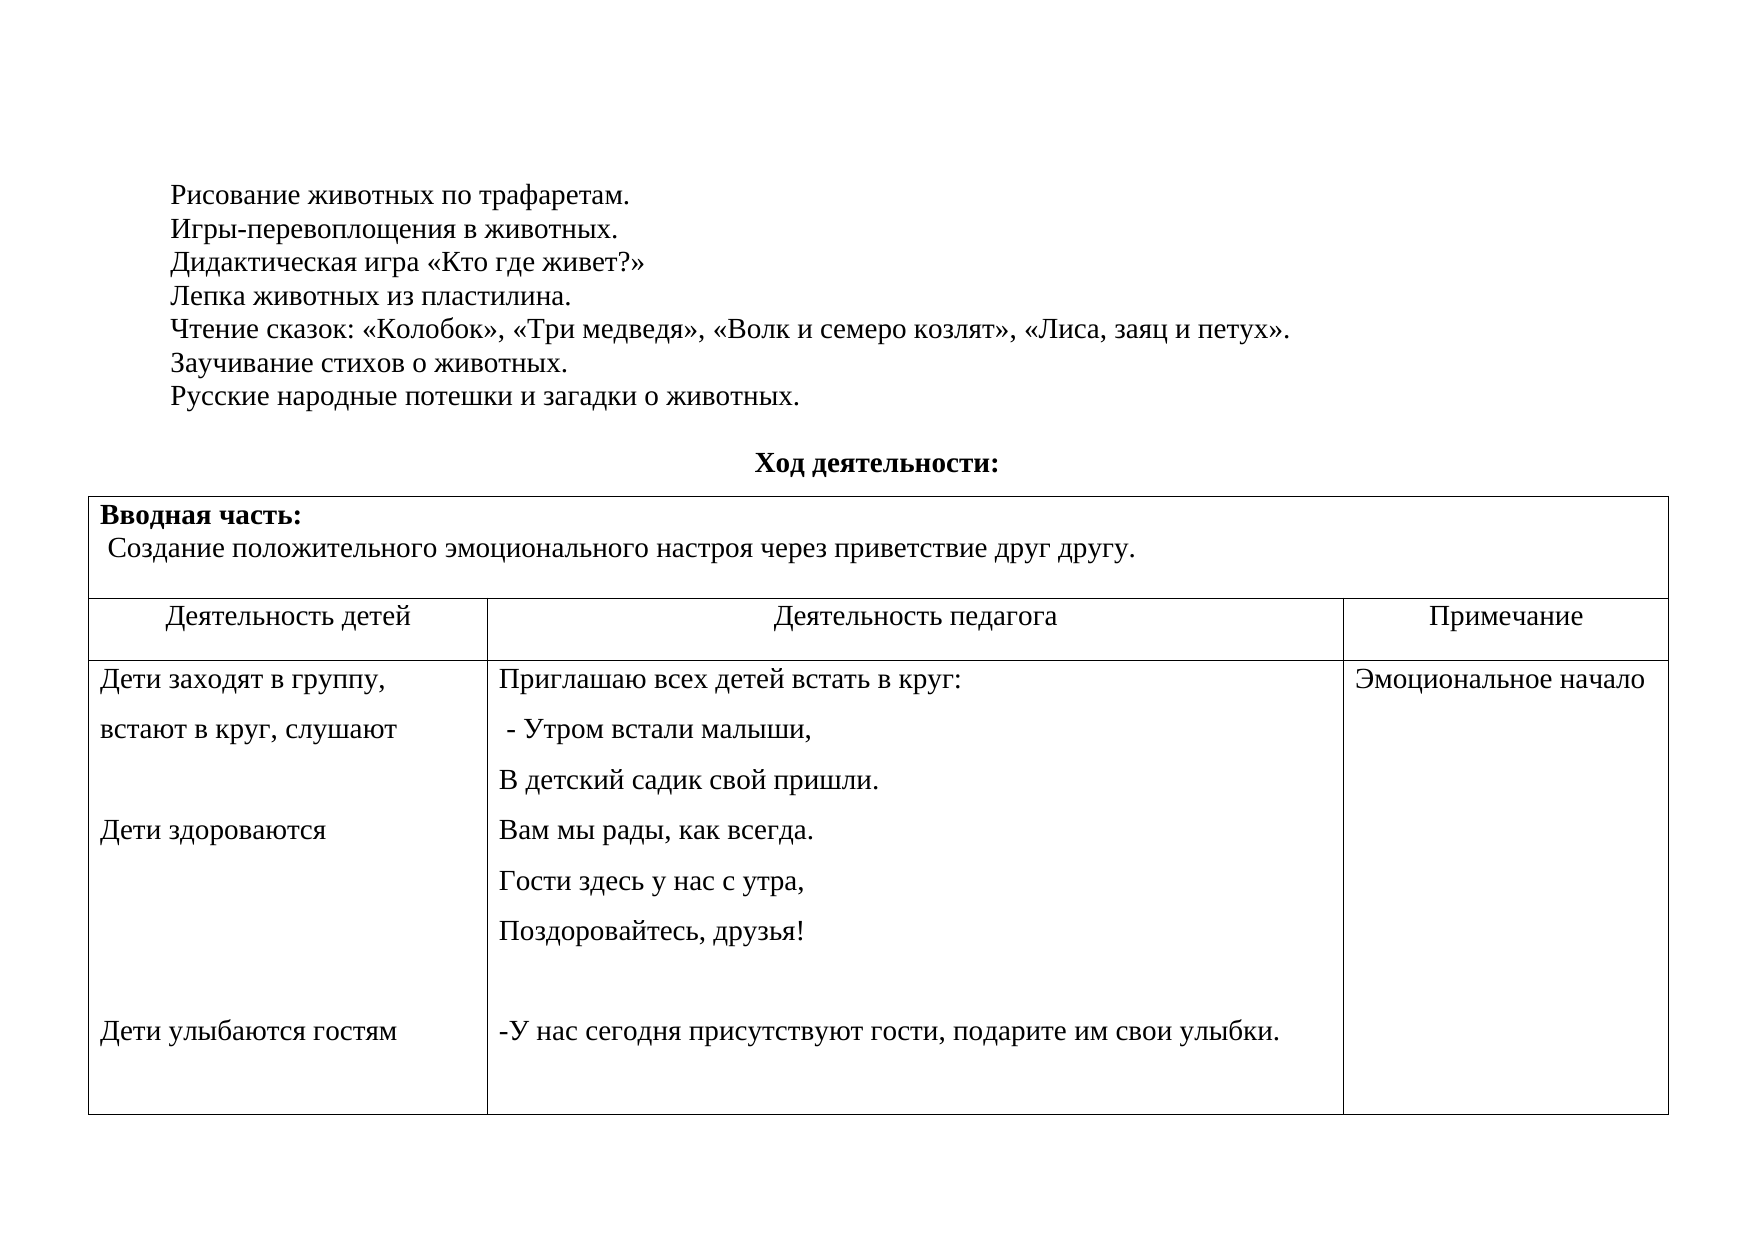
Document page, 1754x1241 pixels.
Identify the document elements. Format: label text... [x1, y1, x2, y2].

table_header Вводная часть: Создание положительного эмоционального настроя через приветствие друг другу. [89, 497, 1668, 597]
text Чтение сказок: «Колобок», «Три медведя», «Волк и семеро козлят», «Лиса, заяц и петух». [118, 311, 1636, 345]
text Рисование животных по трафаретам. [118, 177, 1636, 211]
text Ход деятельности: [118, 446, 1636, 479]
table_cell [488, 661, 1343, 1114]
text Игры-перевоплощения в животных. [118, 211, 1636, 244]
table_cell Деятельность детей [89, 599, 487, 660]
text Русские народные потешки и загадки о животных. [118, 378, 1636, 412]
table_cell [1344, 661, 1668, 1114]
text Заучивание стихов о животных. [118, 345, 1636, 378]
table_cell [89, 661, 487, 1114]
table_cell Примечание [1344, 599, 1668, 660]
table_cell Деятельность педагога [488, 599, 1343, 660]
text Лепка животных из пластилина. [118, 278, 1636, 311]
text Дидактическая игра «Кто где живет?» [118, 244, 1636, 278]
